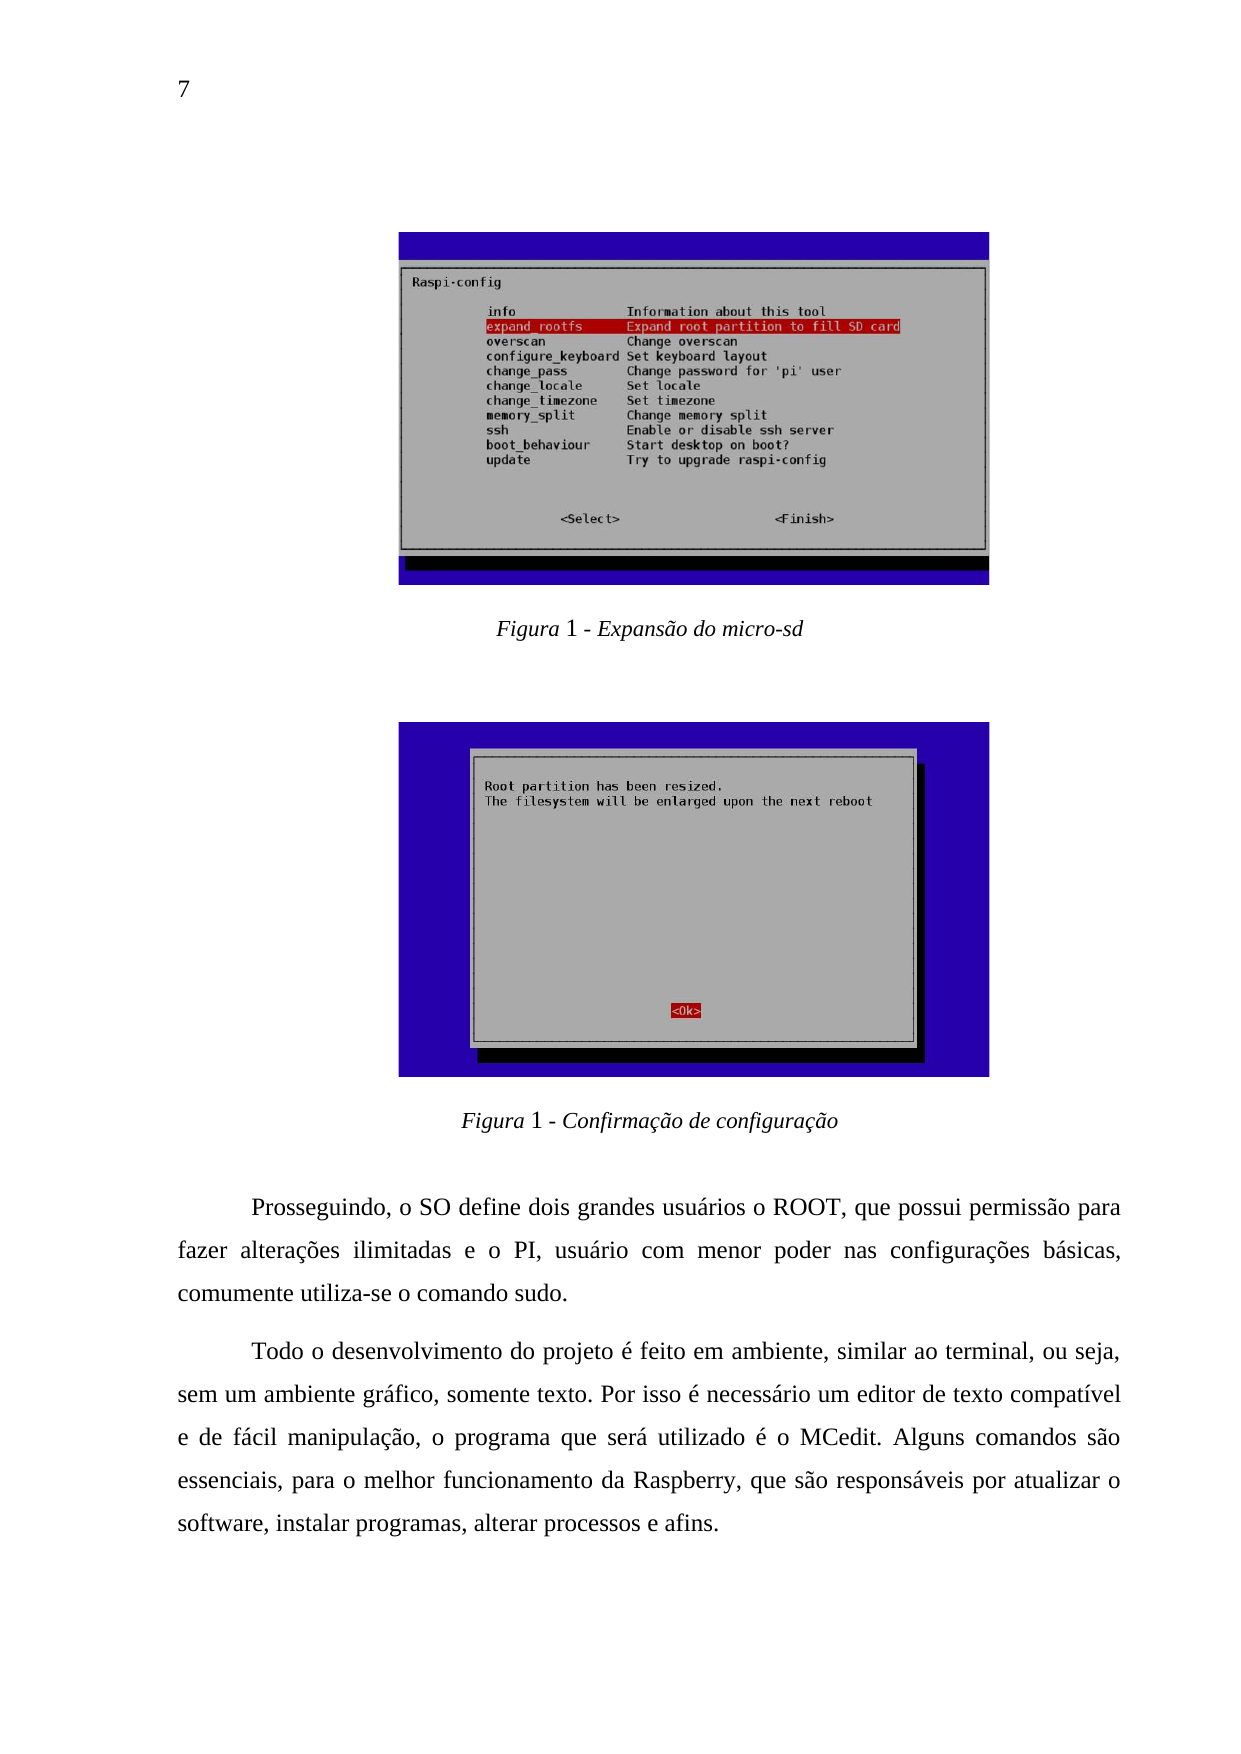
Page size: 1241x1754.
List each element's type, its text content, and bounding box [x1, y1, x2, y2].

picture [398, 232, 990, 585]
text Figura 9 - Expansão do micro-sd [177, 613, 1122, 642]
text Todo o desenvolvimento do projeto é feito em ambiente, similar ao terminal, ou seja, sem um ambiente gráfico, somente texto. Por isso é necessário um editor de texto compatível e de fácil manipulação, o programa que será utilizado é o MCedit. Alguns comandos são essenciais, para o melhor funcionamento da Raspberry, que são responsáveis por atualizar o software, instalar programas, alterar processos e afins. [177, 1336, 1122, 1537]
text Prosseguindo, o SO define dois grandes usuários o ROOT, que possui permissão para fazer alterações ilimitadas e o PI, usuário com menor poder nas configurações básicas, comumente utiliza-se o comando sudo. [177, 1192, 1122, 1307]
picture [398, 722, 990, 1077]
text Figura 10 - Confirmação de configuração [177, 1105, 1122, 1134]
